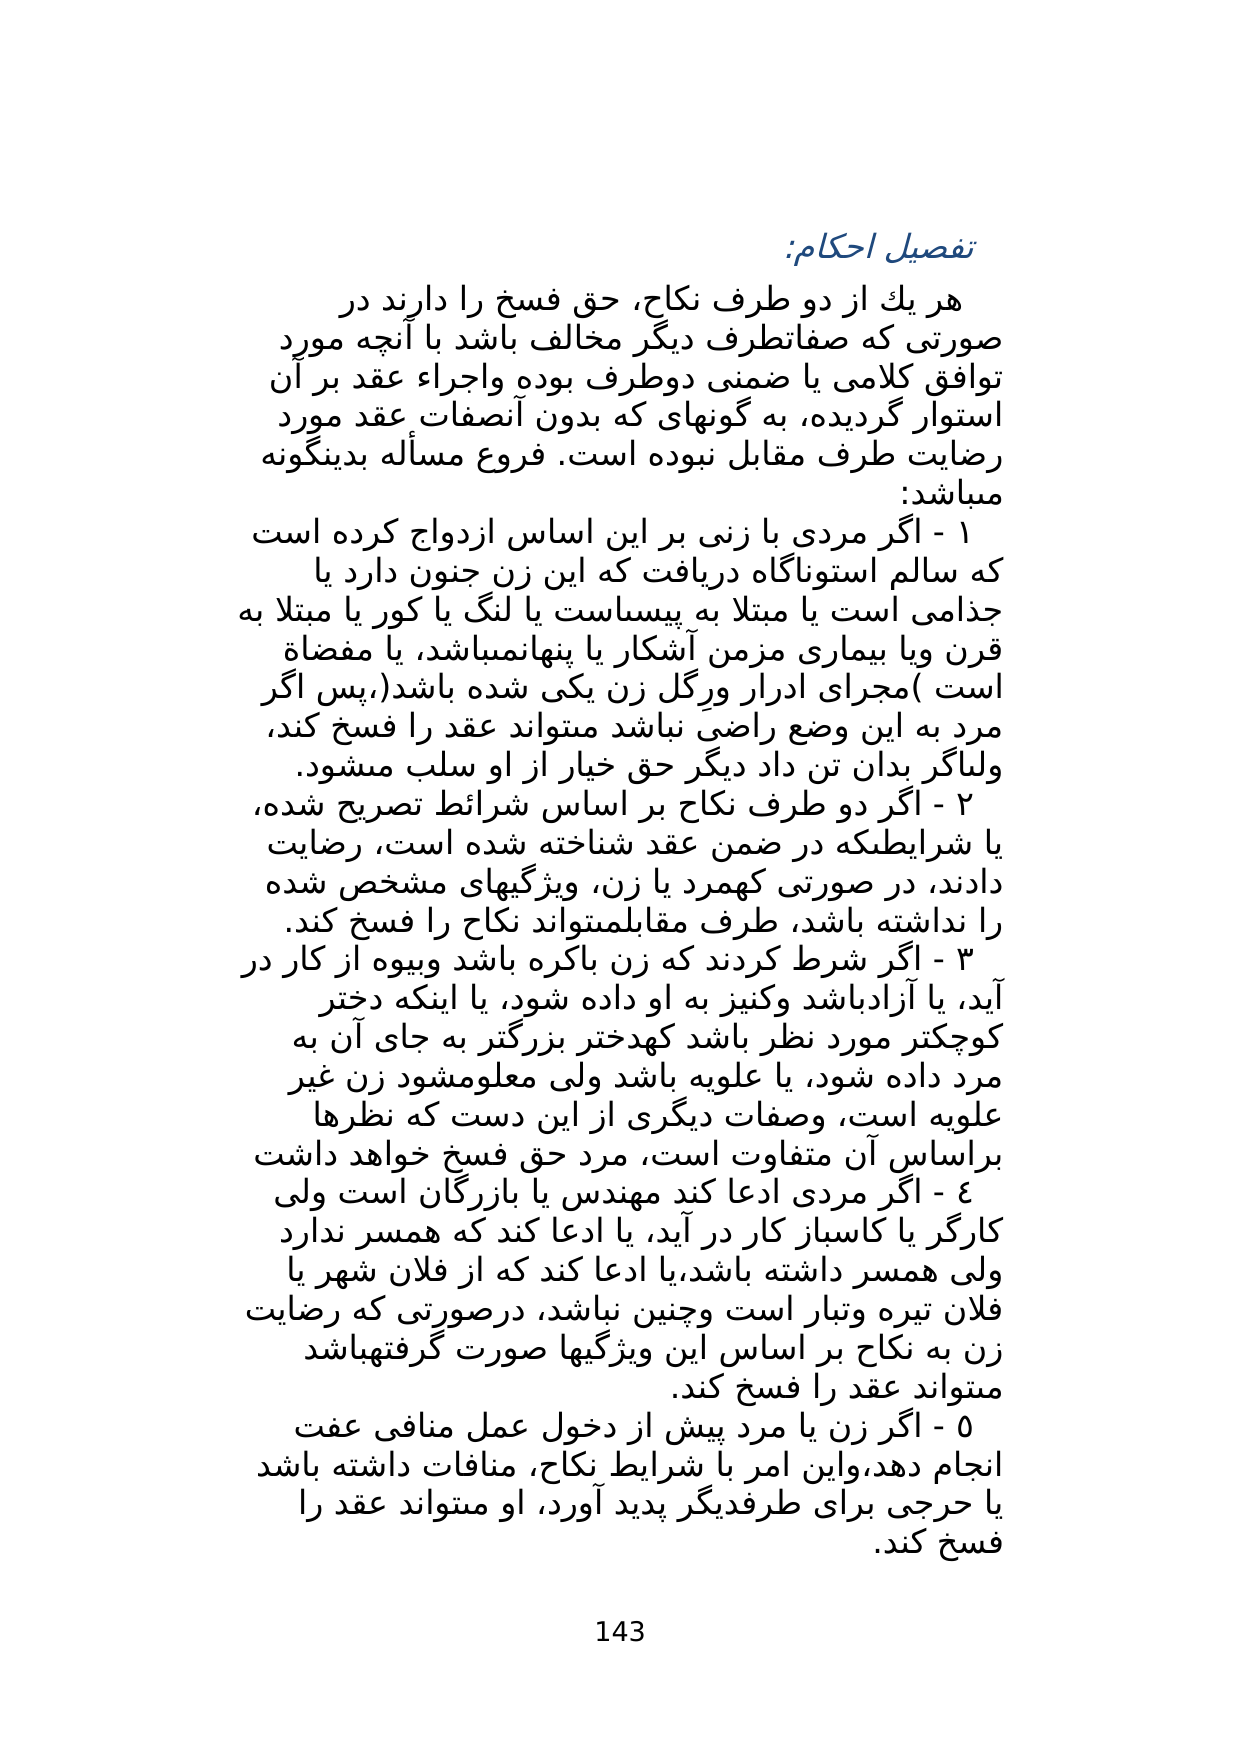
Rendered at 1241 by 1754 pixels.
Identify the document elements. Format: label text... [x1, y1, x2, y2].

subtitle تفصيل احكام: [236, 228, 1004, 267]
text ٥ - اگر زن يا مرد پيش از دخول عمل منافى عفت انجام دهد،واين امر با شرايط نكاح، منافات داشته باشد يا حرجى براى طرف‏ديگر پديد آورد، او مى‏تواند عقد را فسخ كند. [236, 1406, 1004, 1562]
text ٣ - اگر شرط كردند كه زن باكره باشد وبيوه از كار در آيد، يا آزادباشد وكنيز به او داده شود، يا اينكه دختر كوچكتر مورد نظر باشد كه‏دختر بزرگتر به جاى آن به مرد داده شود، يا علويه باشد ولى معلوم‏شود زن غير علويه است، وصفات ديگرى از اين دست كه نظرها براساس آن متفاوت است، مرد حق فسخ خواهد داشت [236, 940, 1004, 1173]
text ٢ - اگر دو طرف نكاح بر اساس شرائط تصريح شده، يا شرايطى‏كه در ضمن عقد شناخته شده است، رضايت دادند، در صورتى كه‏مرد يا زن، ويژگيهاى مشخص شده را نداشته باشد، طرف مقابل‏مى‏تواند نكاح را فسخ كند. [236, 784, 1004, 940]
text ٤ - اگر مردى ادعا كند مهندس يا بازرگان است ولى كارگر يا كاسب‏از كار در آيد، يا ادعا كند كه همسر ندارد ولى همسر داشته باشد،يا ادعا كند كه از فلان شهر يا فلان تيره وتبار است وچنين نباشد، درصورتى كه رضايت زن به نكاح بر اساس اين ويژگيها صورت گرفته‏باشد مى‏تواند عقد را فسخ كند. [236, 1173, 1004, 1406]
text ١ - اگر مردى با زنى بر اين اساس ازدواج كرده است كه سالم است‏وناگاه دريافت كه اين زن جنون دارد يا جذامى است يا مبتلا به پيسى‏است يا لنگ يا كور يا مبتلا به قرن ويا بيمارى مزمن آشكار يا پنهان‏مى‏باشد، يا مفضاة است )مجراى ادرار ورِگل زن يكى شده باشد(،پس اگر مرد به اين وضع راضى نباشد مى‏تواند عقد را فسخ كند، ولى‏اگر بدان تن داد ديگر حق خيار از او سلب مى‏شود. [236, 512, 1004, 784]
text هر يك از دو طرف نكاح، حق فسخ را دارند در صورتى كه صفات‏طرف ديگر مخالف باشد با آنچه مورد توافق كلامى يا ضمنى دوطرف بوده واجراء عقد بر آن استوار گرديده، به گونه‏اى كه بدون آن‏صفات عقد مورد رضايت طرف مقابل نبوده است. فروع مسأله بدين‏گونه مى‏باشد: [236, 279, 1004, 512]
